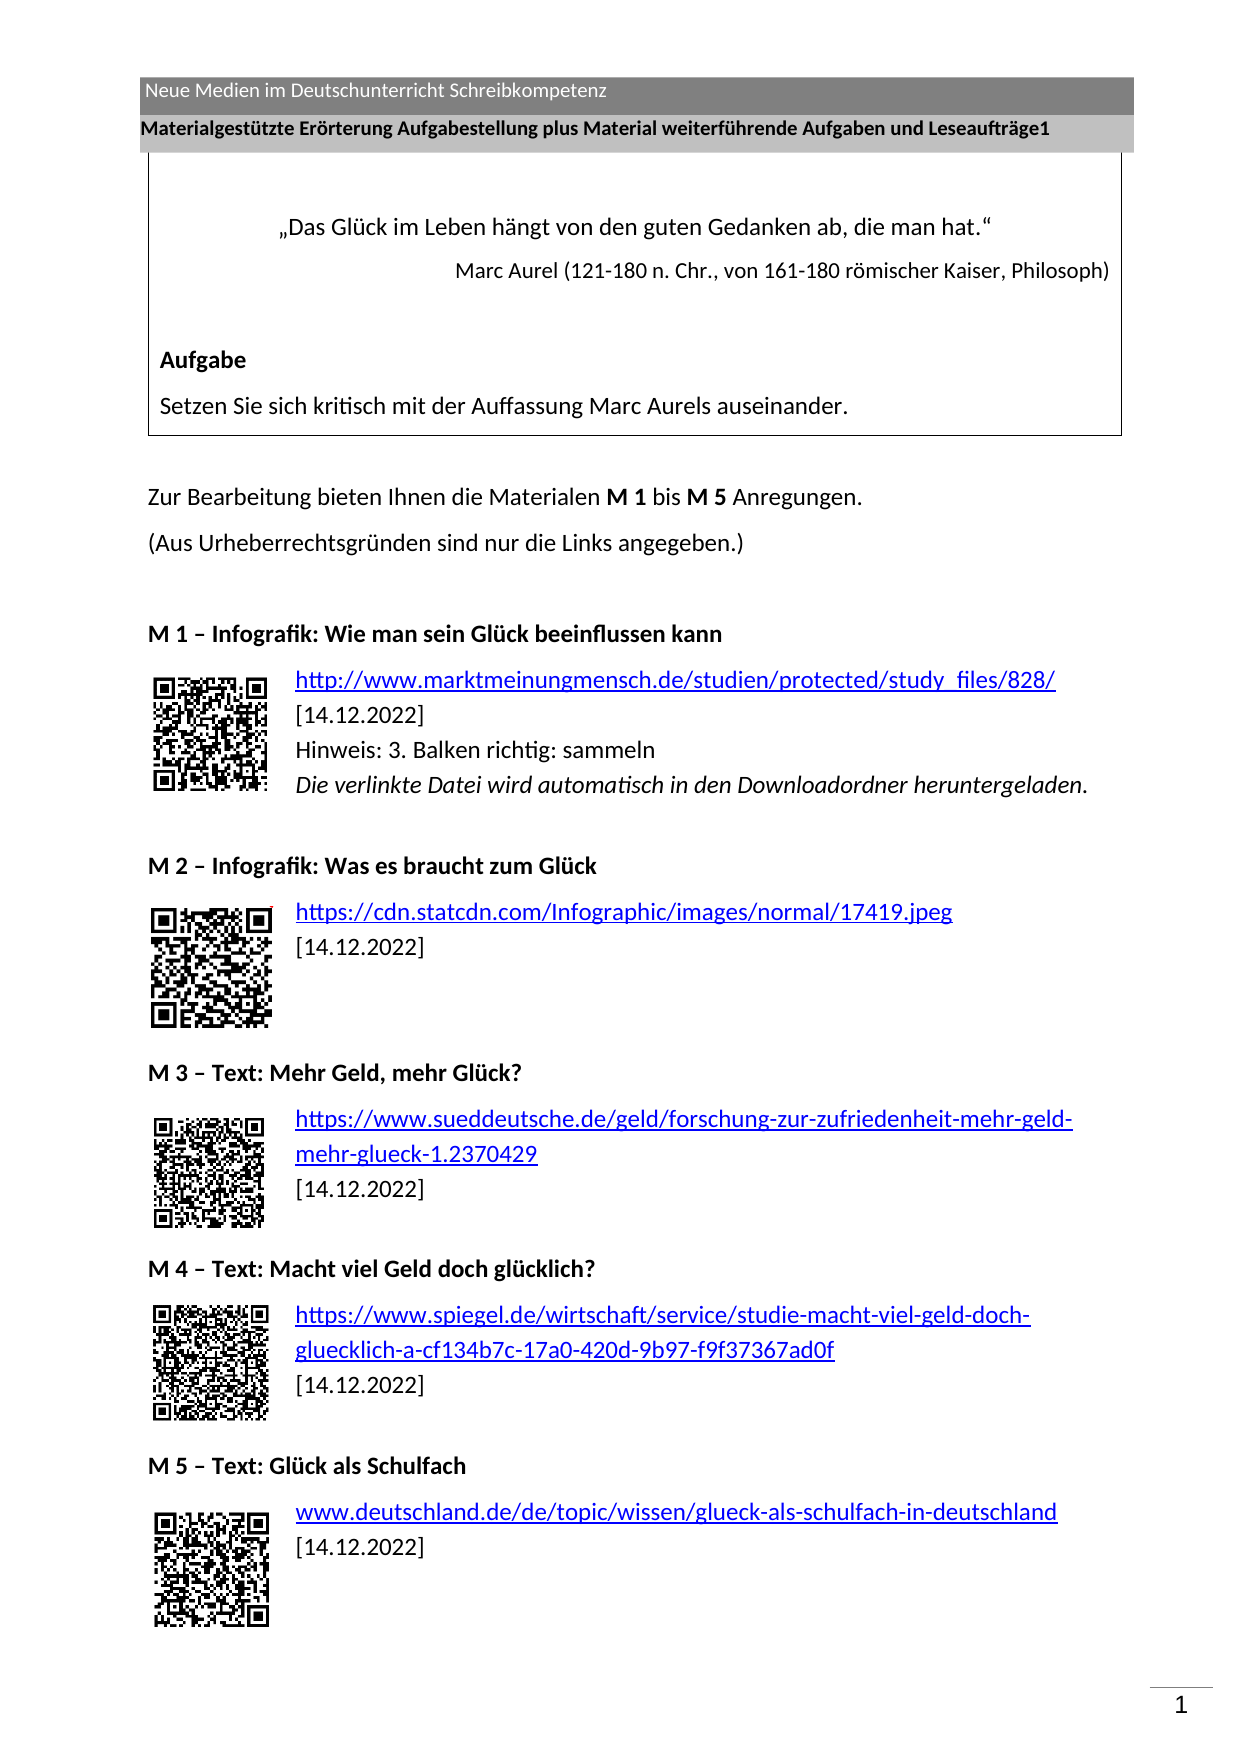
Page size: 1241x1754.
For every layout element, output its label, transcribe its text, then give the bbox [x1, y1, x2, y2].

text [14.12.2022] [274, 1531, 1122, 1561]
picture [148, 1506, 274, 1633]
text [14.12.2022] [295, 1369, 1122, 1400]
text [14.12.2022] [295, 699, 1122, 730]
text http://www.marktmeinungmensch.de/studien/protected/study_files/828/ [295, 664, 1122, 695]
picture [147, 671, 273, 797]
text h [295, 896, 1122, 926]
text Hinweis: 3. Balken richtig: sammeln [281, 734, 1122, 765]
text M 5 – Text: Glück als Schulfach [148, 1450, 1122, 1481]
text https://www.sueddeutsche.de/geld/forschung-zur-zufriedenheit-mehr-geld-mehr-glueck-1.2370429 [295, 1103, 1122, 1168]
text www.deutschland.de/de/topic/wissen/glueck-als-schulfach-in-deutschland [222, 1496, 1122, 1526]
picture [148, 1112, 269, 1233]
text https://www.spiegel.de/wirtschaft/service/studie-macht-viel-geld-doch-gluecklich-a-cf134b7c-17a0-420d-9b97-f9f37367ad0f [295, 1299, 1122, 1365]
table_header „Das Glück im Leben hängt von den guten Gedanken ab, die man hat.“ Marc Aurel (121-180 n. Chr., von 161-180 römischer Kaiser, Philosoph) Aufgabe Setzen Sie sich kritisch mit der Auffassung Marc Aurels auseinander. [149, 153, 1121, 434]
text M 3 – Text: Mehr Geld, mehr Glück? [148, 1057, 1122, 1088]
text Die verlinkte Datei wird automatisch in den Downloadordner heruntergeladen. [148, 769, 1122, 800]
picture [148, 906, 274, 1032]
picture [148, 1300, 273, 1425]
text Zur Bearbeitung bieten Ihnen die Materialen M 1 bis M 5 Anregungen. [148, 481, 1122, 512]
text [14.12.2022] [295, 931, 1122, 961]
text (Aus Urheberrechtsgründen sind nur die Links angegeben.) [148, 527, 1122, 558]
text [14.12.2022] [295, 1173, 1122, 1203]
text M 1 – Infografik: Wie man sein Glück beeinflussen kann [148, 618, 1122, 649]
text M 2 – Infografik: Was es braucht zum Glück [148, 850, 1122, 881]
text M 4 – Text: Macht viel Geld doch glücklich? [148, 1254, 1122, 1284]
